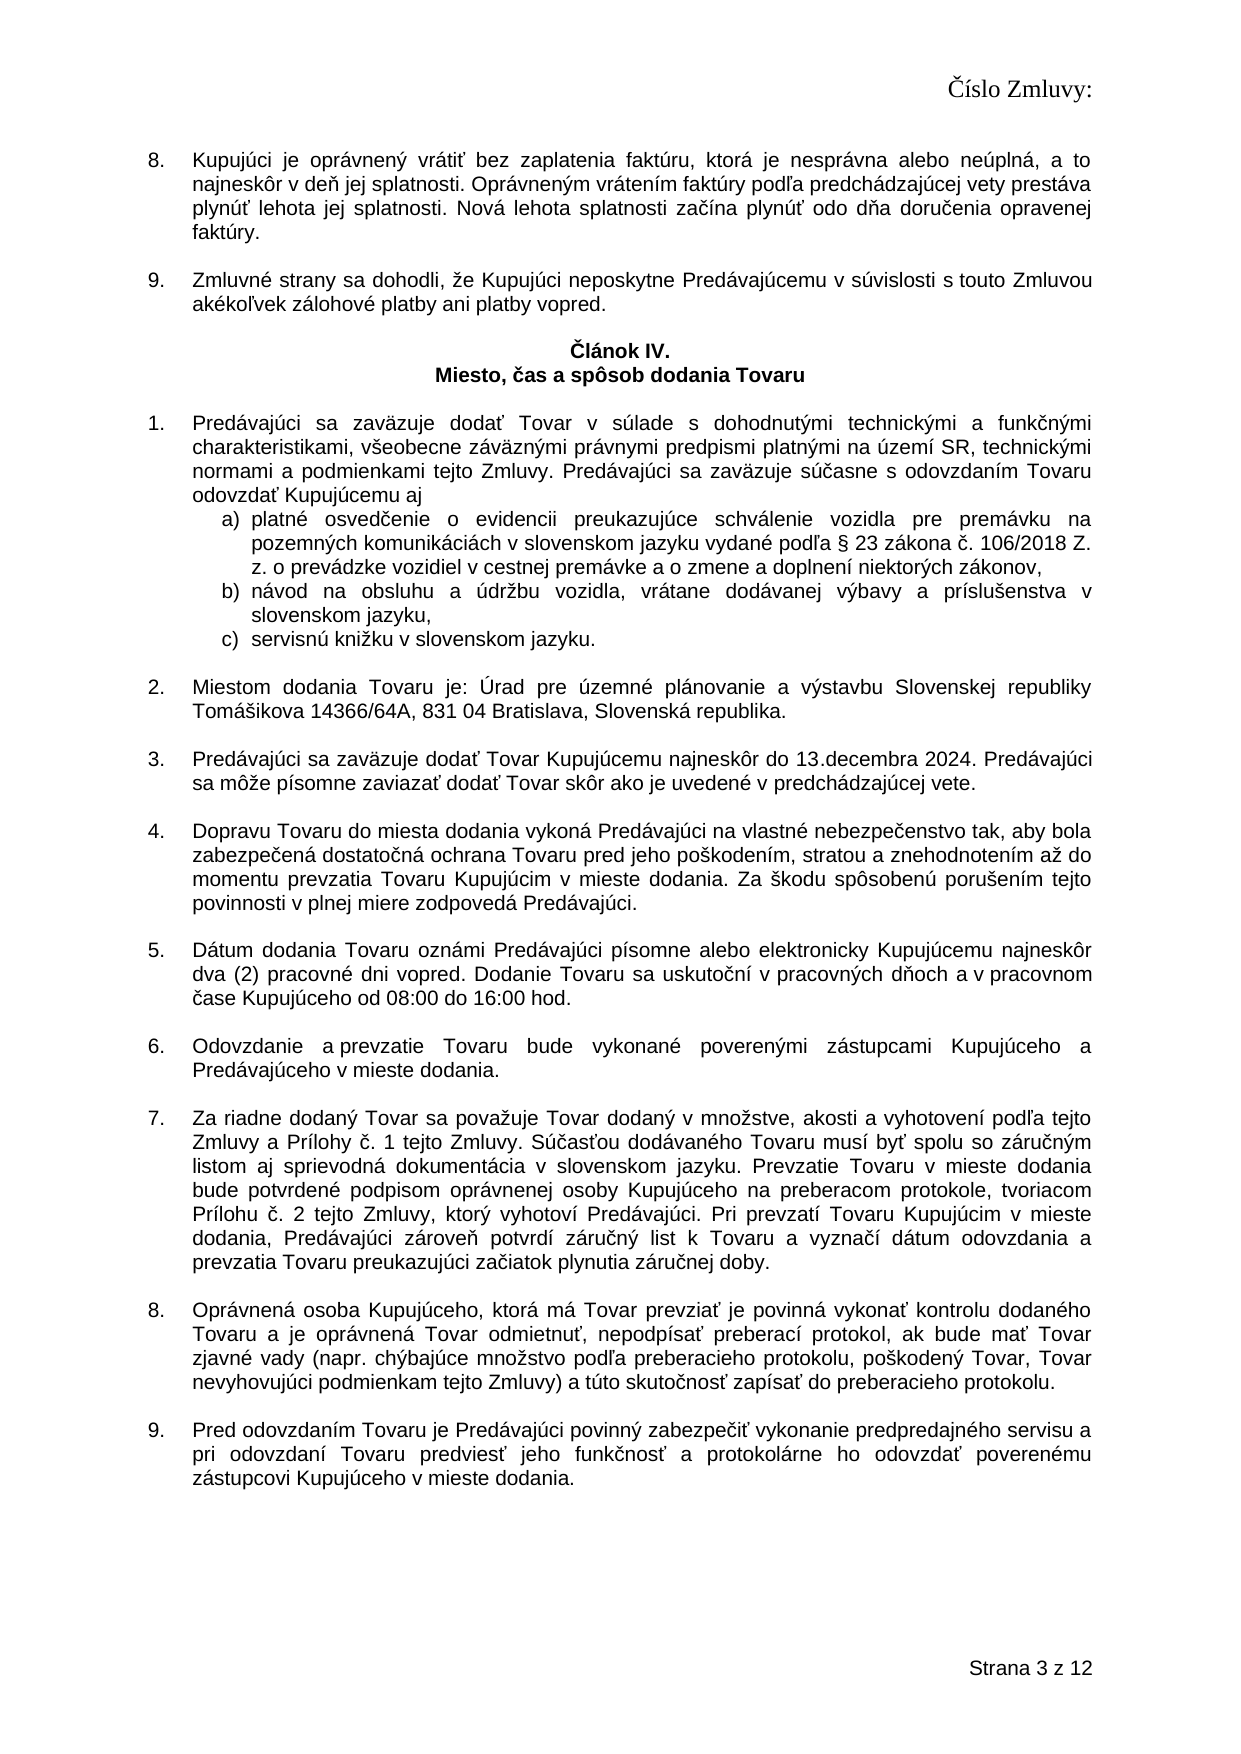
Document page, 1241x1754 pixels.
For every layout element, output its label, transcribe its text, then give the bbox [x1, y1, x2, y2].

list Pred odovzdaním Tovaru je Predávajúci povinný zabezpečiť vykonanie predpredajného servisu a pri odovzdaní Tovaru predviesť jeho funkčnosť a protokolárne ho odovzdať poverenému zástupcovi Kupujúceho v mieste dodania. [148, 1417, 1093, 1489]
list Kupujúci je oprávnený vrátiť bez zaplatenia faktúru, ktorá je nesprávna alebo neúplná, a to najneskôr v deň jej splatnosti. Oprávneným vrátením faktúry podľa predchádzajúcej vety prestáva plynúť lehota jej splatnosti. Nová lehota splatnosti začína plynúť odo dňa doručenia opravenej faktúry. [148, 148, 1093, 243]
list Dátum dodania Tovaru oznámi Predávajúci písomne alebo elektronicky Kupujúcemu najneskôr dva (2) pracovné dni vopred. Dodanie Tovaru sa uskutoční v pracovných dňoch a v pracovnom čase Kupujúceho od 08:00 do 16:00 hod. [148, 938, 1093, 1010]
text Miesto, čas a spôsob dodania Tovaru [148, 363, 1093, 387]
list Oprávnená osoba Kupujúceho, ktorá má Tovar prevziať je povinná vykonať kontrolu dodaného Tovaru a je oprávnená Tovar odmietnuť, nepodpísať preberací protokol, ak bude mať Tovar zjavné vady (napr. chýbajúce množstvo podľa preberacieho protokolu, poškodený Tovar, Tovar nevyhovujúci podmienkam tejto Zmluvy) a túto skutočnosť zapísať do preberacieho protokolu. [148, 1298, 1093, 1393]
list Zmluvné strany sa dohodli, že Kupujúci neposkytne Predávajúcemu v súvislosti s touto Zmluvou akékoľvek zálohové platby ani platby vopred. [148, 267, 1093, 315]
list Odovzdanie a prevzatie Tovaru bude vykonané poverenými zástupcami Kupujúceho a Predávajúceho v mieste dodania. [148, 1034, 1093, 1082]
list Dopravu Tovaru do miesta dodania vykoná Predávajúci na vlastné nebezpečenstvo tak, aby bola zabezpečená dostatočná ochrana Tovaru pred jeho poškodením, stratou a znehodnotením až do momentu prevzatia Tovaru Kupujúcim v mieste dodania. Za škodu spôsobenú porušením tejto povinnosti v plnej miere zodpovedá Predávajúci. [148, 818, 1093, 914]
list Za riadne dodaný Tovar sa považuje Tovar dodaný v množstve, akosti a vyhotovení podľa tejto Zmluvy a Prílohy č. 1 tejto Zmluvy. Súčasťou dodávaného Tovaru musí byť spolu so záručným listom aj sprievodná dokumentácia v slovenskom jazyku. Prevzatie Tovaru v mieste dodania bude potvrdené podpisom oprávnenej osoby Kupujúceho na preberacom protokole, tvoriacom Prílohu č. 2 tejto Zmluvy, ktorý vyhotoví Predávajúci. Pri prevzatí Tovaru Kupujúcim v mieste dodania, Predávajúci zároveň potvrdí záručný list k Tovaru a vyznačí dátum odovzdania a prevzatia Tovaru preukazujúci začiatok plynutia záručnej doby. [148, 1106, 1093, 1274]
list servisnú knižku v slovenskom jazyku. [221, 627, 1093, 651]
list návod na obsluhu a údržbu vozidla, vrátane dodávanej výbavy a príslušenstva v slovenskom jazyku, [221, 579, 1093, 627]
list Predávajúci sa zaväzuje dodať Tovar v súlade s dohodnutými technickými a funkčnými charakteristikami, všeobecne záväznými právnymi predpismi platnými na území SR, technickými normami a podmienkami tejto Zmluvy. Predávajúci sa zaväzuje súčasne s odovzdaním Tovaru odovzdať Kupujúcemu aj [148, 411, 1093, 507]
text Článok IV. [148, 339, 1093, 363]
list Predávajúci sa zaväzuje dodať Tovar Kupujúcemu najneskôr do 13.decembra 2024. Predávajúci sa môže písomne zaviazať dodať Tovar skôr ako je uvedené v predchádzajúcej vete. [148, 747, 1093, 794]
list Miestom dodania Tovaru je: Úrad pre územné plánovanie a výstavbu Slovenskej republiky Tomášikova 14366/64A, 831 04 Bratislava, Slovenská republika. [148, 675, 1093, 723]
list platné osvedčenie o evidencii preukazujúce schválenie vozidla pre premávku na pozemných komunikáciách v slovenskom jazyku vydané podľa § 23 zákona č. 106/2018 Z. z. o prevádzke vozidiel v cestnej premávke a o zmene a doplnení niektorých zákonov, [221, 507, 1093, 579]
